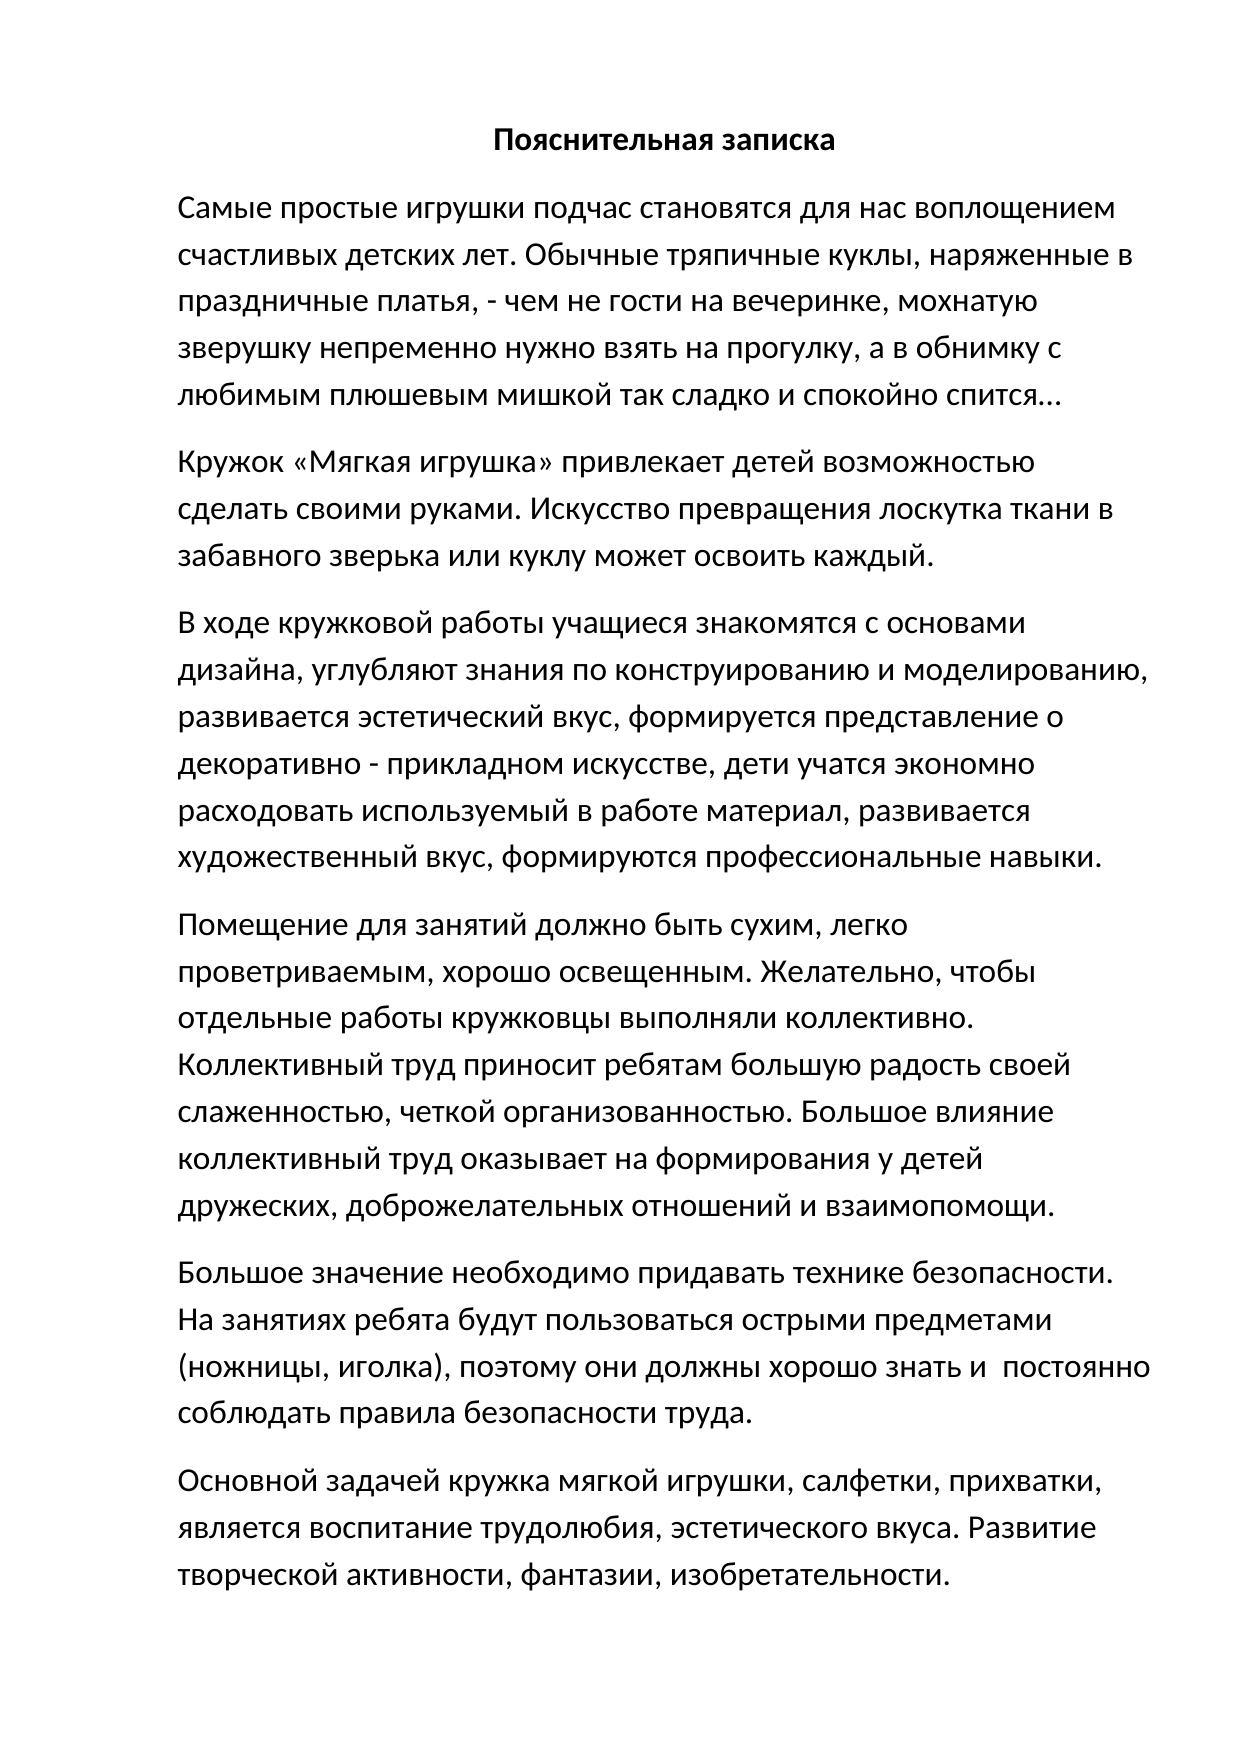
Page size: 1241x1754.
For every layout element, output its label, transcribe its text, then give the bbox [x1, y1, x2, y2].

text Большое значение необходимо придавать технике безопасности. На занятиях ребята будут пользоваться острыми предметами (ножницы, иголка), поэтому они должны хорошо знать и постоянно соблюдать правила безопасности труда. [177, 1251, 1152, 1432]
text Помещение для занятий должно быть сухим, легко проветриваемым, хорошо освещенным. Желательно, чтобы отдельные работы кружковцы выполняли коллективно. Коллективный труд приносит ребятам большую радость своей слаженностью, четкой организованностью. Большое влияние коллективный труд оказывает на формирования у детей дружеских, доброжелательных отношений и взаимопомощи. [177, 903, 1152, 1224]
text Самые простые игрушки подчас становятся для нас воплощением счастливых детских лет. Обычные тряпичные куклы, наряженные в праздничные платья, - чем не гости на вечеринке, мохнатую зверушку непременно нужно взять на прогулку, а в обнимку с любимым плюшевым мишкой так сладко и спокойно спится… [177, 186, 1152, 413]
text Пояснительная записка [177, 118, 1152, 159]
text В ходе кружковой работы учащиеся знакомятся с основами дизайна, углубляют знания по конструированию и моделированию, развивается эстетический вкус, формируется представление о декоративно - прикладном искусстве, дети учатся экономно расходовать используемый в работе материал, развивается художественный вкус, формируются профессиональные навыки. [177, 602, 1152, 876]
text Основной задачей кружка мягкой игрушки, салфетки, прихватки, является воспитание трудолюбия, эстетического вкуса. Развитие творческой активности, фантазии, изобретательности. [177, 1459, 1152, 1593]
text Кружок «Мягкая игрушка» привлекает детей возможностью сделать своими руками. Искусство превращения лоскутка ткани в забавного зверька или куклу может освоить каждый. [177, 440, 1152, 575]
